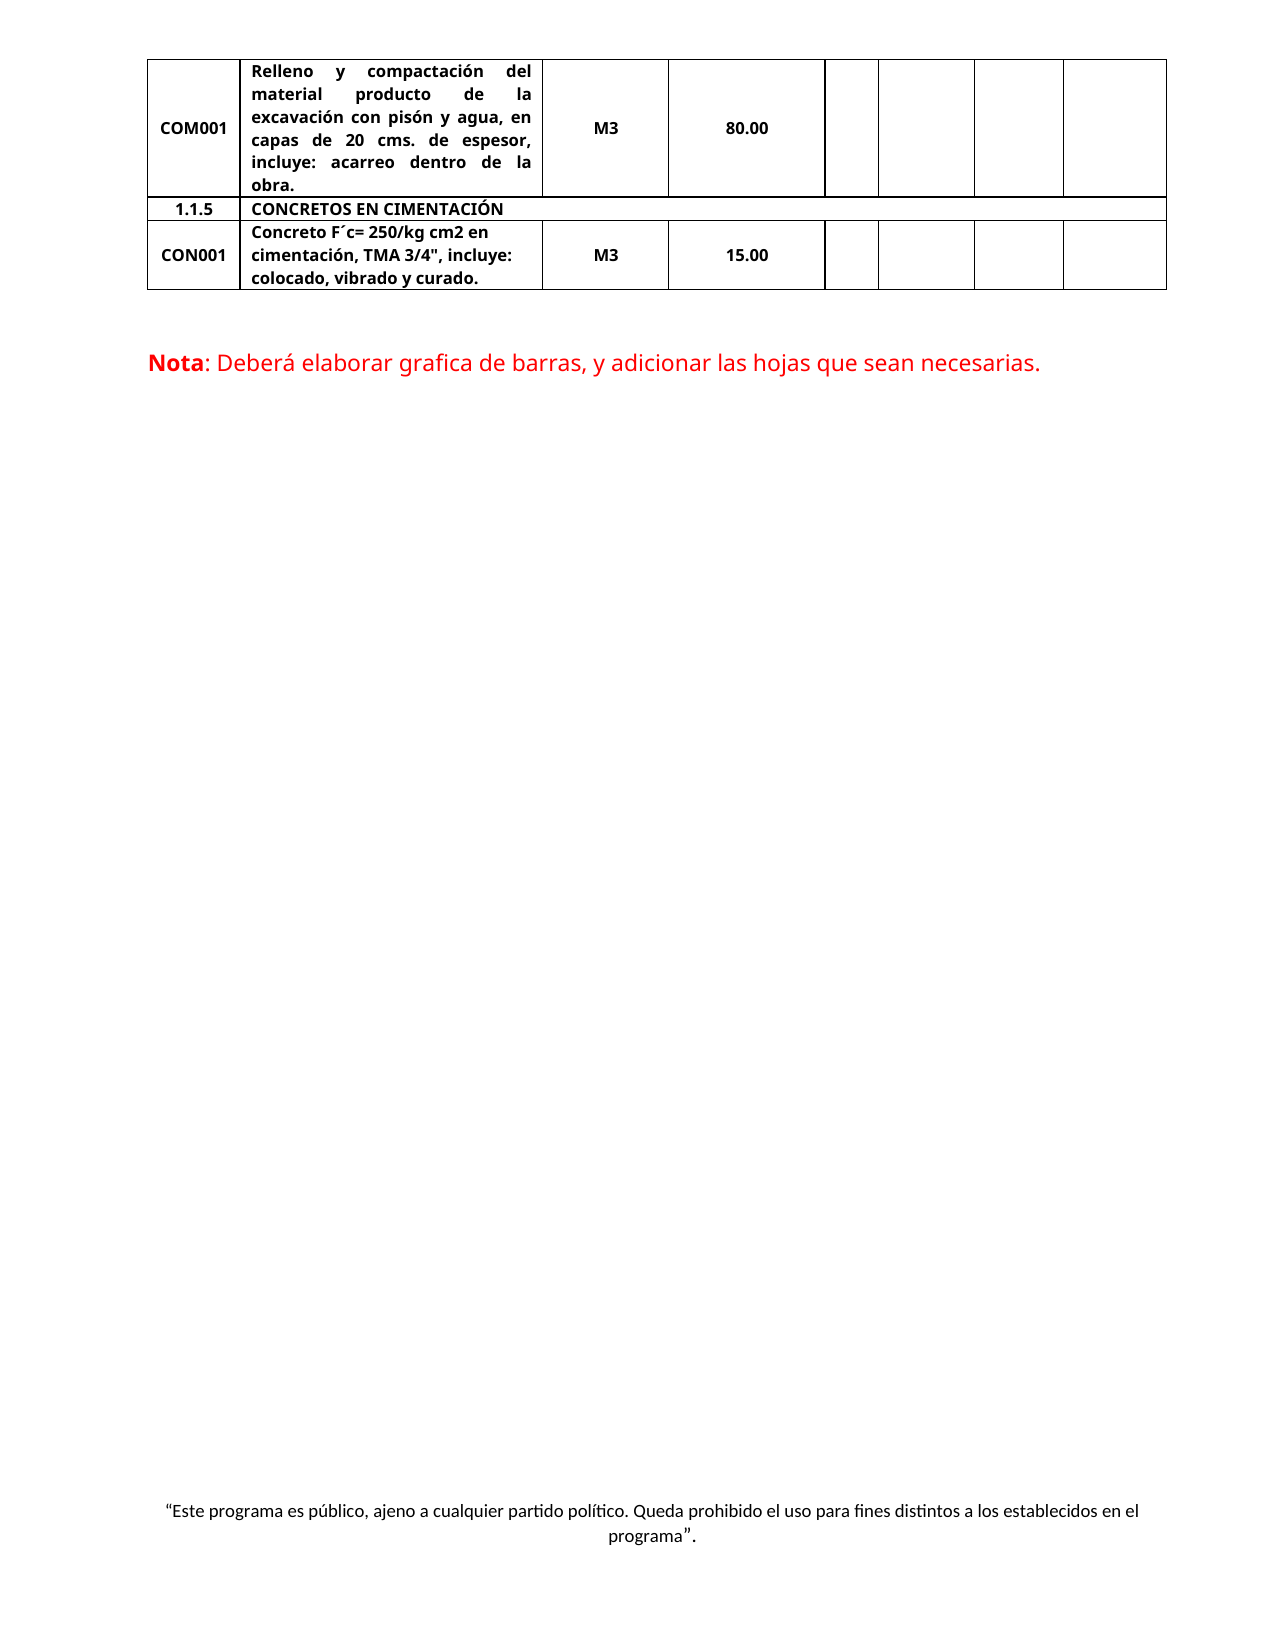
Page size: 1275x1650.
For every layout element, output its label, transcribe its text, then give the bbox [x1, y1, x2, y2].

table_cell [1064, 60, 1166, 196]
table_cell M3 [543, 221, 668, 289]
table_cell CON001 [148, 221, 239, 289]
table_cell [975, 221, 1063, 289]
table_cell [975, 60, 1063, 196]
text Nota: Deberá elaborar grafica de barras, y adicionar las hojas que sean necesarias. [148, 347, 1157, 378]
table_cell [1064, 221, 1166, 289]
table_cell COM001 [148, 60, 239, 196]
table_cell [826, 221, 878, 289]
table_cell 15.00 [669, 221, 824, 289]
table_cell [826, 60, 878, 196]
table_cell CONCRETOS EN CIMENTACIÓN [241, 198, 1166, 220]
table_cell Concreto F´c= 250/kg cm2 en cimentación, TMA 3/4", incluye: colocado, vibrado y curado. [241, 221, 542, 289]
table_cell 1.1.5 [148, 198, 239, 220]
table_cell [879, 60, 974, 196]
table_cell Relleno y compactación del material producto de la excavación con pisón y agua, en capas de 20 cms. de espesor, incluye: acarreo dentro de la obra. [241, 60, 542, 196]
table_cell 80.00 [669, 60, 824, 196]
table_cell [879, 221, 974, 289]
table_cell M3 [543, 60, 668, 196]
